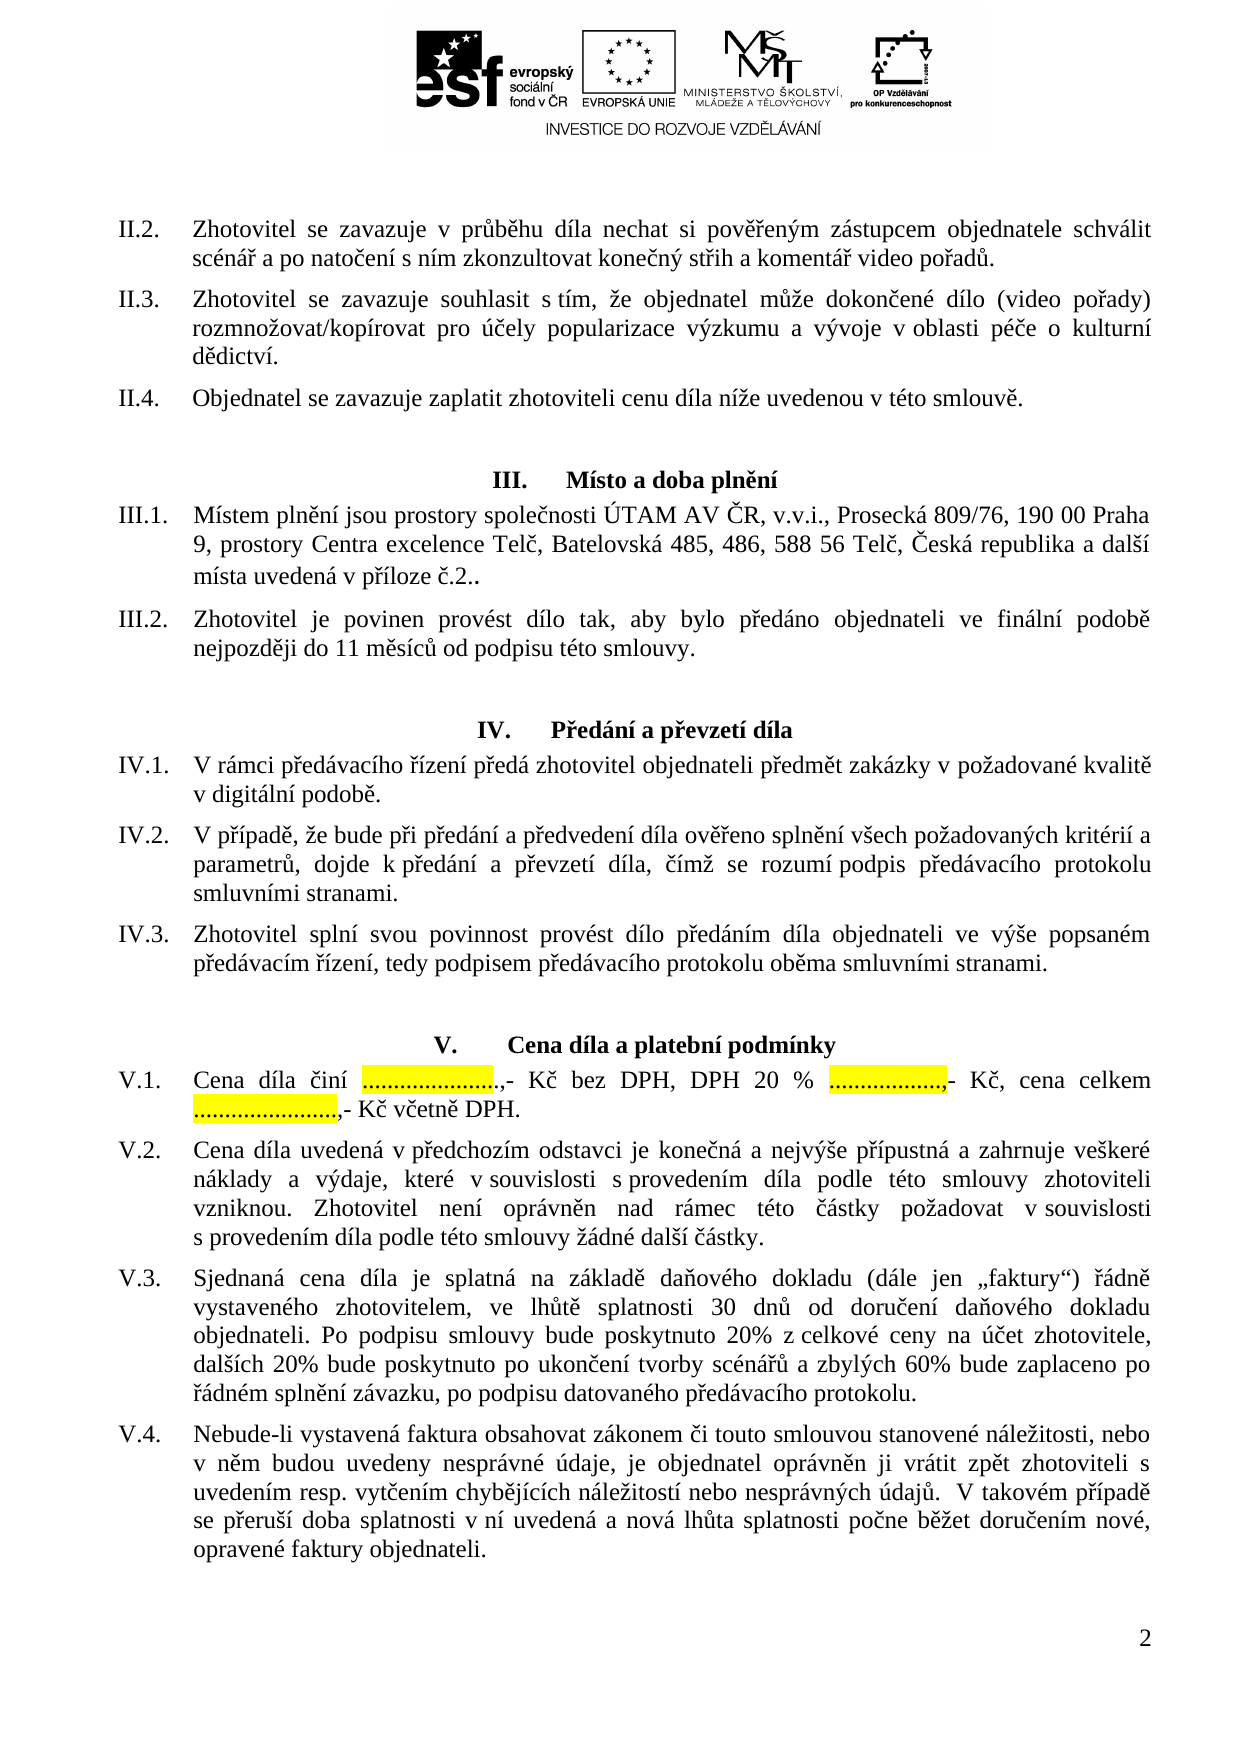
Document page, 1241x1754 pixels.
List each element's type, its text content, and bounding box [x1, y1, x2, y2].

text Nebude-li vystavená faktura obsahovat zákonem či touto smlouvou stanovené náležitosti, nebo v něm budou uvedeny nesprávné údaje, je objednatel oprávněn ji vrátit zpět zhotoviteli s uvedením resp. vytčením chybějících náležitostí nebo nesprávných údajů. V takovém případě se přeruší doba splatnosti v ní uvedená a nová lhůta splatnosti počne běžet doručením nové, opravené faktury objednateli. [118, 1419, 1152, 1563]
text Objednatel se zavazuje zaplatit zhotoviteli cenu díla níže uvedenou v této smlouvě. [118, 383, 1152, 411]
text Cena díla a platební podmínky [118, 1030, 1152, 1059]
text Zhotovitel se zavazuje souhlasit s tím, že objednatel může dokončené dílo (video pořady) rozmnožovat/kopírovat pro účely popularizace výzkumu a vývoje v oblasti péče o kulturní dědictví. [118, 284, 1152, 370]
text V případě, že bude při předání a předvedení díla ověřeno splnění všech požadovaných kritérií a parametrů, dojde k předání a převzetí díla, čímž se rozumí podpis předávacího protokolu smluvními stranami. [118, 820, 1152, 907]
text Místem plnění jsou prostory společnosti ÚTAM AV ČR, v.v.i., Prosecká 809/76, 190 00 Praha 9, prostory Centra excelence Telč, Batelovská 485, 486, 588 56 Telč, Česká republika a další místa uvedená v příloze č.2.. [118, 500, 1152, 592]
text Zhotovitel se zavazuje v průběhu díla nechat si pověřeným zástupcem objednatele schválit scénář a po natočení s ním zkonzultovat konečný střih a komentář video pořadů. [118, 214, 1152, 271]
text Zhotovitel splní svou povinnost provést dílo předáním díla objednateli ve výše popsaném předávacím řízení, tedy podpisem předávacího protokolu oběma smluvními stranami. [118, 919, 1152, 977]
text Místo a doba plnění [118, 465, 1152, 494]
picture [388, 6, 988, 154]
text Cena díla uvedená v předchozím odstavci je konečná a nejvýše přípustná a zahrnuje veškeré náklady a výdaje, které v souvislosti s provedením díla podle této smlouvy zhotoviteli vzniknou. Zhotovitel není oprávněn nad rámec této částky požadovat v souvislosti s provedením díla podle této smlouvy žádné další částky. [118, 1135, 1152, 1250]
text Zhotovitel je povinen provést dílo tak, aby bylo předáno objednateli ve finální podobě nejpozději do 11 měsíců od podpisu této smlouvy. [118, 604, 1152, 662]
text Cena díla činí ......................,- Kč bez DPH, DPH 20 % ..................,- Kč, cena celkem .......................,- Kč včetně DPH. [118, 1065, 1152, 1123]
text Předání a převzetí díla [118, 715, 1152, 744]
text V rámci předávacího řízení předá zhotovitel objednateli předmět zakázky v požadované kvalitě v digitální podobě. [118, 750, 1152, 808]
text Sjednaná cena díla je splatná na základě daňového dokladu (dále jen „faktury“) řádně vystaveného zhotovitelem, ve lhůtě splatnosti 30 dnů od doručení daňového dokladu objednateli. Po podpisu smlouvy bude poskytnuto 20% z celkové ceny na účet zhotovitele, dalších 20% bude poskytnuto po ukončení tvorby scénářů a zbylých 60% bude zaplaceno po řádném splnění závazku, po podpisu datovaného předávacího protokolu. [118, 1263, 1152, 1407]
